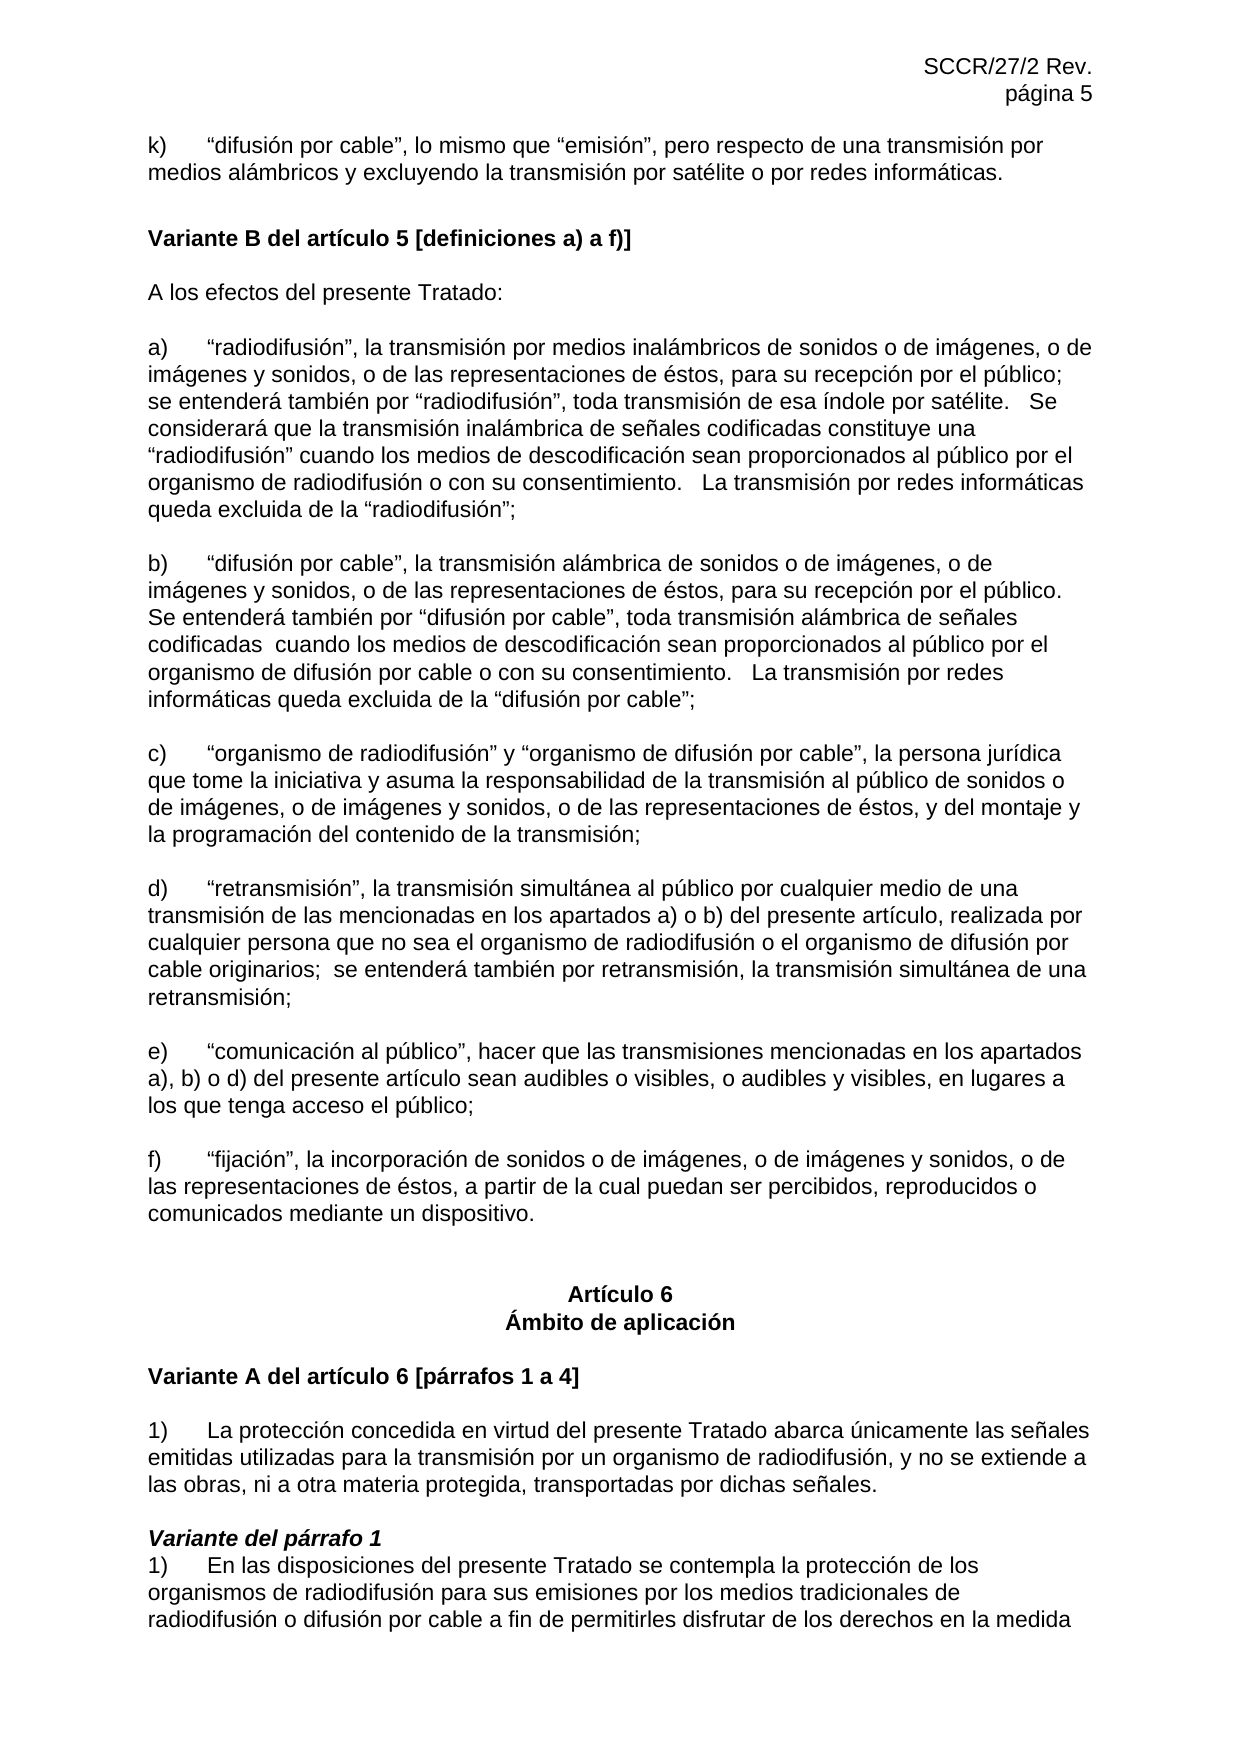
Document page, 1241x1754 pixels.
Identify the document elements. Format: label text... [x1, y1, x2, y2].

text e) “comunicación al público”, hacer que las transmisiones mencionadas en los apartados a), b) o d) del presente artículo sean audibles o visibles, o audibles y visibles, en lugares a los que tenga acceso el público; [148, 1037, 1092, 1118]
text Variante del párrafo 1 [148, 1524, 1092, 1551]
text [148, 1551, 1092, 1633]
text a) “radiodifusión”, la transmisión por medios inalámbricos de sonidos o de imágenes, o de imágenes y sonidos, o de las representaciones de éstos, para su recepción por el público; se entenderá también por “radiodifusión”, toda transmisión de esa índole por satélite. Se considerará que la transmisión inalámbrica de señales codificadas constituye una “radiodifusión” cuando los medios de descodificación sean proporcionados al público por el organismo de radiodifusión o con su consentimiento. La transmisión por redes informáticas queda excluida de la “radiodifusión”; [148, 333, 1092, 522]
text 1) La protección concedida en virtud del presente Tratado abarca únicamente las señales emitidas utilizadas para la transmisión por un organismo de radiodifusión, y no se extiende a las obras, ni a otra materia protegida, transportadas por dichas señales. [148, 1416, 1092, 1497]
subtitle Ámbito de aplicación [148, 1308, 1092, 1335]
text Variante A del artículo 6 [párrafos 1 a 4] [148, 1362, 1092, 1389]
text f) “fijación”, la incorporación de sonidos o de imágenes, o de imágenes y sonidos, o de las representaciones de éstos, a partir de la cual puedan ser percibidos, reproducidos o comunicados mediante un dispositivo. [148, 1145, 1092, 1226]
text k) “difusión por cable”, lo mismo que “emisión”, pero respecto de una transmisión por medios alámbricos y excluyendo la transmisión por satélite o por redes informáticas. [148, 132, 1092, 185]
subtitle Artículo 6 [148, 1281, 1092, 1308]
text A los efectos del presente Tratado: [148, 278, 1092, 306]
text c) “organismo de radiodifusión” y “organismo de difusión por cable”, la persona jurídica que tome la iniciativa y asuma la responsabilidad de la transmisión al público de sonidos o de imágenes, o de imágenes y sonidos, o de las representaciones de éstos, y del montaje y la programación del contenido de la transmisión; [148, 739, 1092, 847]
text Variante B del artículo 5 [definiciones a) a f)] [148, 224, 1092, 251]
text b) “difusión por cable”, la transmisión alámbrica de sonidos o de imágenes, o de imágenes y sonidos, o de las representaciones de éstos, para su recepción por el público. Se entenderá también por “difusión por cable”, toda transmisión alámbrica de señales codificadas cuando los medios de descodificación sean proporcionados al público por el organismo de difusión por cable o con su consentimiento. La transmisión por redes informáticas queda excluida de la “difusión por cable”; [148, 549, 1092, 712]
text d) “retransmisión”, la transmisión simultánea al público por cualquier medio de una transmisión de las mencionadas en los apartados a) o b) del presente artículo, realizada por cualquier persona que no sea el organismo de radiodifusión o el organismo de difusión por cable originarios; se entenderá también por retransmisión, la transmisión simultánea de una retransmisión; [148, 874, 1092, 1010]
